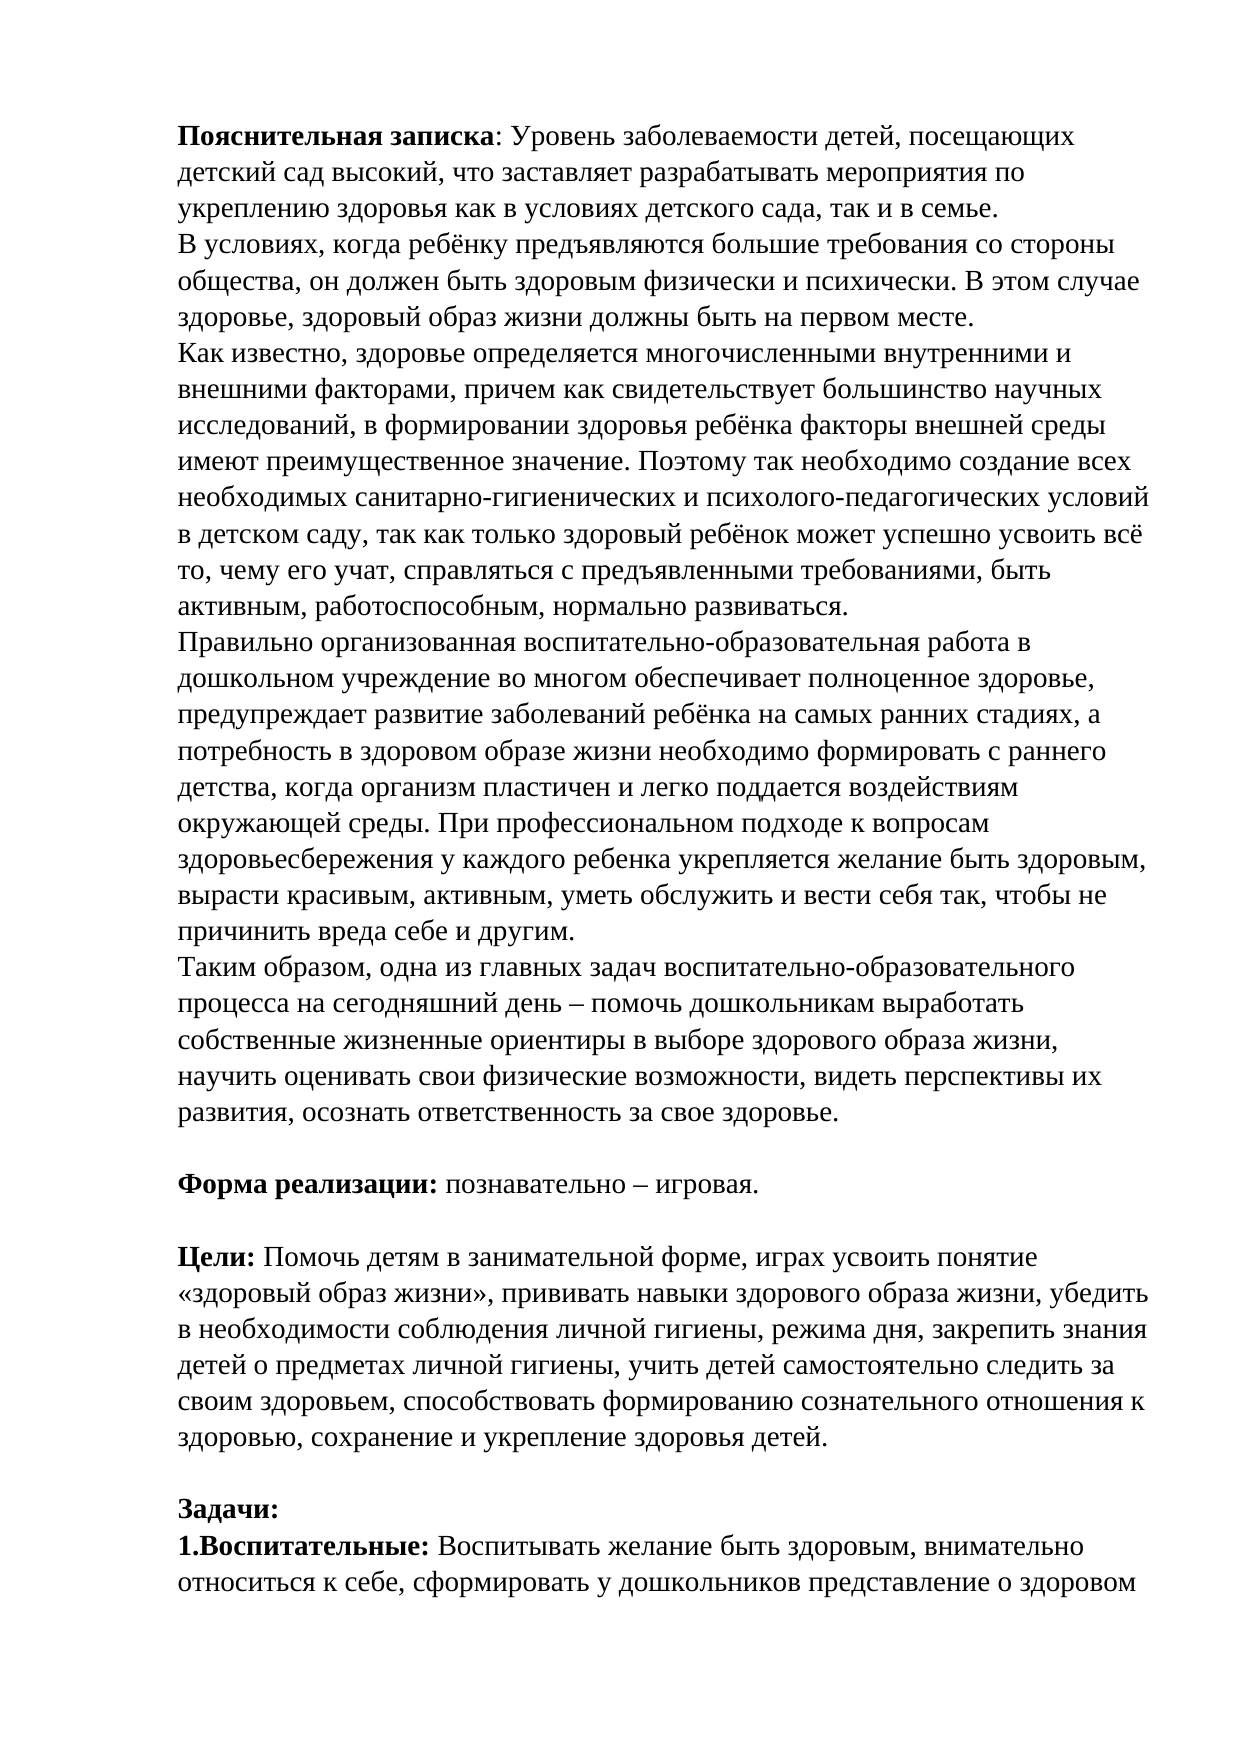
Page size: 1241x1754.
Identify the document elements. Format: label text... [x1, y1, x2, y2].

text Как известно, здоровье определяется многочисленными внутренними и внешними факторами, причем как свидетельствует большинство научных исследований, в формировании здоровья ребёнка факторы внешней среды имеют преимущественное значение. Поэтому так необходимо создание всех необходимых санитарно-гигиенических и психолого-педагогических условий в детском саду, так как только здоровый ребёнок может успешно усвоить всё то, чему его учат, справляться с предъявленными требованиями, быть активным, работоспособным, нормально развиваться. [177, 335, 1152, 622]
text Форма реализации: познавательно – игровая. [177, 1166, 1152, 1200]
text Цели: Помочь детям в занимательной форме, играх усвоить понятие «здоровый образ жизни», прививать навыки здорового образа жизни, убедить в необходимости соблюдения личной гигиены, режима дня, закрепить знания детей о предметах личной гигиены, учить детей самостоятельно следить за своим здоровьем, способствовать формированию сознательного отношения к здоровью, сохранение и укрепление здоровья детей. [177, 1239, 1152, 1453]
text потребность в здоровом образе жизни необходимо формировать с раннего детства, когда организм пластичен и легко поддается воздействиям окружающей среды. При профессиональном подходе к вопросам здоровьесбережения у каждого ребенка укрепляется желание быть здоровым, вырасти красивым, активным, уметь обслужить и вести себя так, чтобы не причинить вреда себе и другим. [177, 733, 1152, 947]
text Таким образом, одна из главных задач воспитательно-образовательного процесса на сегодняшний день – помочь дошкольникам выработать собственные жизненные ориентиры в выборе здорового образа жизни, научить оценивать свои физические возможности, видеть перспективы их развития, осознать ответственность за свое здоровье. [177, 949, 1152, 1128]
text Правильно организованная воспитательно-образовательная работа в дошкольном учреждение во многом обеспечивает полноценное здоровье, предупреждает развитие заболеваний ребёнка на самых ранних стадиях, а [177, 624, 1152, 730]
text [177, 1492, 1152, 1597]
text В условиях, когда ребёнку предъявляются большие требования со стороны общества, он должен быть здоровым физически и психически. В этом случае здоровье, здоровый образ жизни должны быть на первом месте. [177, 227, 1152, 332]
text Пояснительная записка: Уровень заболеваемости детей, посещающих детский сад высокий, что заставляет разрабатывать мероприятия по укреплению здоровья как в условиях детского сада, так и в семье. [177, 118, 1152, 224]
